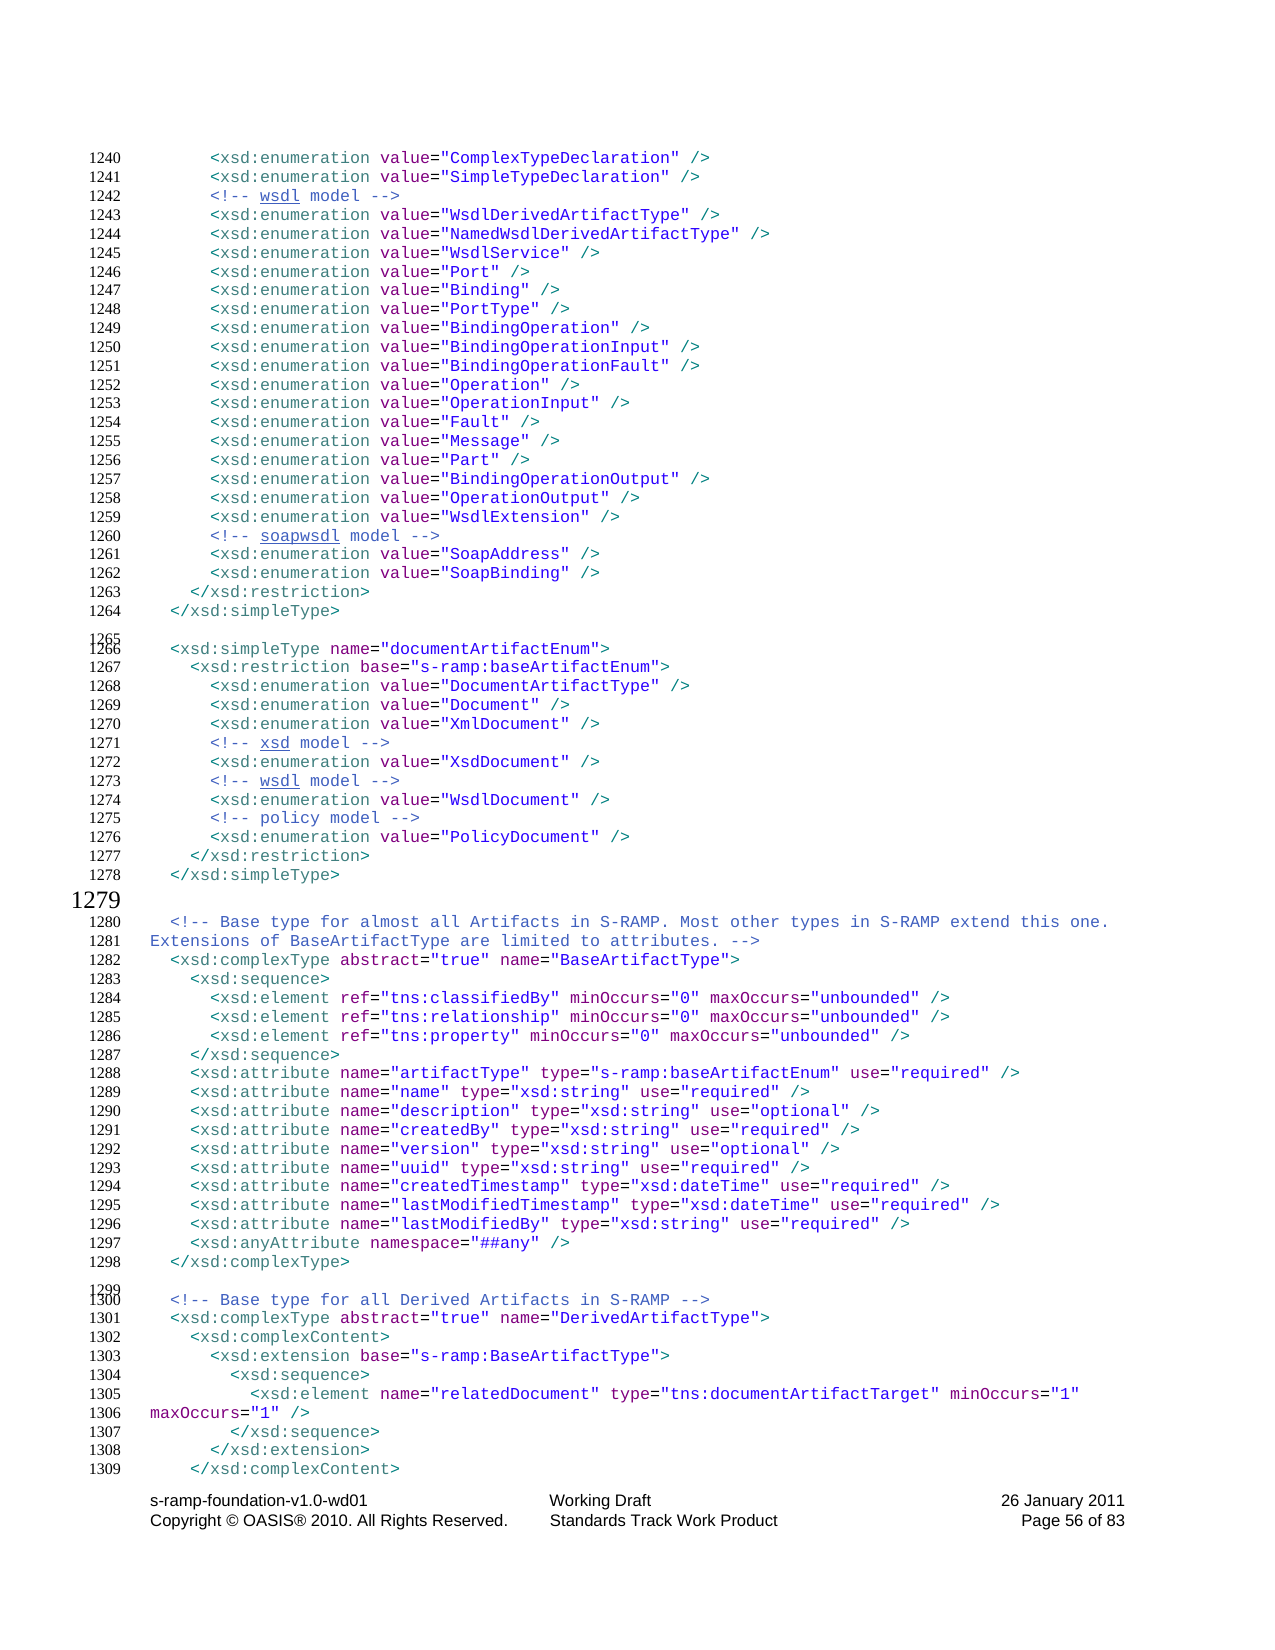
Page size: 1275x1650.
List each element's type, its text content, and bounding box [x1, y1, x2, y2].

text <xsd:enumeration value="BindingOperation" /> [150, 320, 1125, 338]
text <xsd:enumeration value="SoapBinding" /> [150, 565, 1125, 584]
text <xsd:enumeration value="WsdlExtension" /> [150, 508, 1125, 527]
text </xsd:sequence> [150, 1423, 1125, 1442]
text <xsd:enumeration value="PortType" /> [150, 301, 1125, 320]
text </xsd:extension> [150, 1442, 1125, 1461]
text <xsd:complexContent> [150, 1329, 1125, 1348]
text <xsd:restriction base="s-ramp:baseArtifactEnum"> [150, 659, 1125, 678]
text <xsd:attribute name="lastModifiedTimestamp" type="xsd:dateTime" use="required" /> [150, 1197, 1125, 1216]
text <xsd:enumeration value="XsdDocument" /> [150, 753, 1125, 772]
text <!-- wsdl model --> [150, 772, 1125, 791]
text </xsd:restriction> [150, 848, 1125, 866]
text <xsd:attribute name="name" type="xsd:string" use="required" /> [150, 1084, 1125, 1103]
text <!-- policy model --> [150, 810, 1125, 829]
text <xsd:element ref="tns:property" minOccurs="0" maxOccurs="unbounded" /> [150, 1027, 1125, 1046]
text <xsd:attribute name="lastModifiedBy" type="xsd:string" use="required" /> [150, 1216, 1125, 1234]
text <!-- Base type for almost all Artifacts in S-RAMP. Most other types in S-RAMP extend this one. Extensions of BaseArtifactType are limited to attributes. --> [150, 914, 1125, 952]
text <xsd:attribute name="artifactType" type="s-ramp:baseArtifactEnum" use="required" /> [150, 1065, 1125, 1084]
text <xsd:enumeration value="Operation" /> [150, 376, 1125, 395]
text <xsd:enumeration value="SoapAddress" /> [150, 546, 1125, 565]
text </xsd:sequence> [150, 1046, 1125, 1065]
text <xsd:attribute name="createdTimestamp" type="xsd:dateTime" use="required" /> [150, 1178, 1125, 1197]
text <xsd:attribute name="description" type="xsd:string" use="optional" /> [150, 1103, 1125, 1121]
text <xsd:enumeration value="WsdlDocument" /> [150, 791, 1125, 810]
text <xsd:enumeration value="OperationInput" /> [150, 395, 1125, 414]
text <xsd:enumeration value="BindingOperationInput" /> [150, 338, 1125, 357]
text </xsd:restriction> [150, 584, 1125, 602]
text <!-- wsdl model --> [150, 188, 1125, 207]
text </xsd:complexType> [150, 1253, 1125, 1272]
text <xsd:sequence> [150, 1367, 1125, 1385]
text <xsd:element name="relatedDocument" type="tns:documentArtifactTarget" minOccurs="1" maxOccurs="1" /> [150, 1385, 1125, 1423]
text <xsd:element ref="tns:classifiedBy" minOccurs="0" maxOccurs="unbounded" /> [150, 989, 1125, 1008]
text <xsd:sequence> [150, 971, 1125, 989]
text <xsd:enumeration value="Fault" /> [150, 414, 1125, 433]
text <xsd:enumeration value="PolicyDocument" /> [150, 829, 1125, 848]
text <!-- Base type for all Derived Artifacts in S-RAMP --> [150, 1291, 1125, 1310]
text <xsd:enumeration value="XmlDocument" /> [150, 716, 1125, 734]
text <xsd:anyAttribute namespace="##any" /> [150, 1234, 1125, 1253]
text <xsd:enumeration value="ComplexTypeDeclaration" /> [150, 150, 1125, 169]
text <xsd:enumeration value="Document" /> [150, 697, 1125, 716]
text <xsd:enumeration value="WsdlDerivedArtifactType" /> [150, 207, 1125, 225]
text <xsd:enumeration value="DocumentArtifactType" /> [150, 678, 1125, 697]
text <xsd:enumeration value="SimpleTypeDeclaration" /> [150, 169, 1125, 188]
text <xsd:enumeration value="NamedWsdlDerivedArtifactType" /> [150, 225, 1125, 244]
text <xsd:attribute name="uuid" type="xsd:string" use="required" /> [150, 1159, 1125, 1178]
text <!-- xsd model --> [150, 734, 1125, 753]
text <xsd:simpleType name="documentArtifactEnum"> [150, 640, 1125, 659]
text <!-- soapwsdl model --> [150, 527, 1125, 546]
text <xsd:extension base="s-ramp:BaseArtifactType"> [150, 1348, 1125, 1367]
text <xsd:enumeration value="Binding" /> [150, 282, 1125, 301]
text <xsd:enumeration value="WsdlService" /> [150, 244, 1125, 263]
text <xsd:enumeration value="Port" /> [150, 263, 1125, 282]
text <xsd:enumeration value="Message" /> [150, 433, 1125, 452]
text <xsd:attribute name="createdBy" type="xsd:string" use="required" /> [150, 1121, 1125, 1140]
text <xsd:enumeration value="BindingOperationOutput" /> [150, 471, 1125, 489]
text </xsd:simpleType> [150, 866, 1125, 885]
text <xsd:enumeration value="BindingOperationFault" /> [150, 357, 1125, 376]
text <xsd:complexType abstract="true" name="DerivedArtifactType"> [150, 1310, 1125, 1329]
text <xsd:attribute name="version" type="xsd:string" use="optional" /> [150, 1140, 1125, 1159]
text <xsd:element ref="tns:relationship" minOccurs="0" maxOccurs="unbounded" /> [150, 1008, 1125, 1027]
text <xsd:enumeration value="Part" /> [150, 452, 1125, 471]
text <xsd:complexType abstract="true" name="BaseArtifactType"> [150, 952, 1125, 971]
text </xsd:simpleType> [150, 602, 1125, 621]
text </xsd:complexContent> [150, 1461, 1125, 1480]
text <xsd:enumeration value="OperationOutput" /> [150, 489, 1125, 508]
